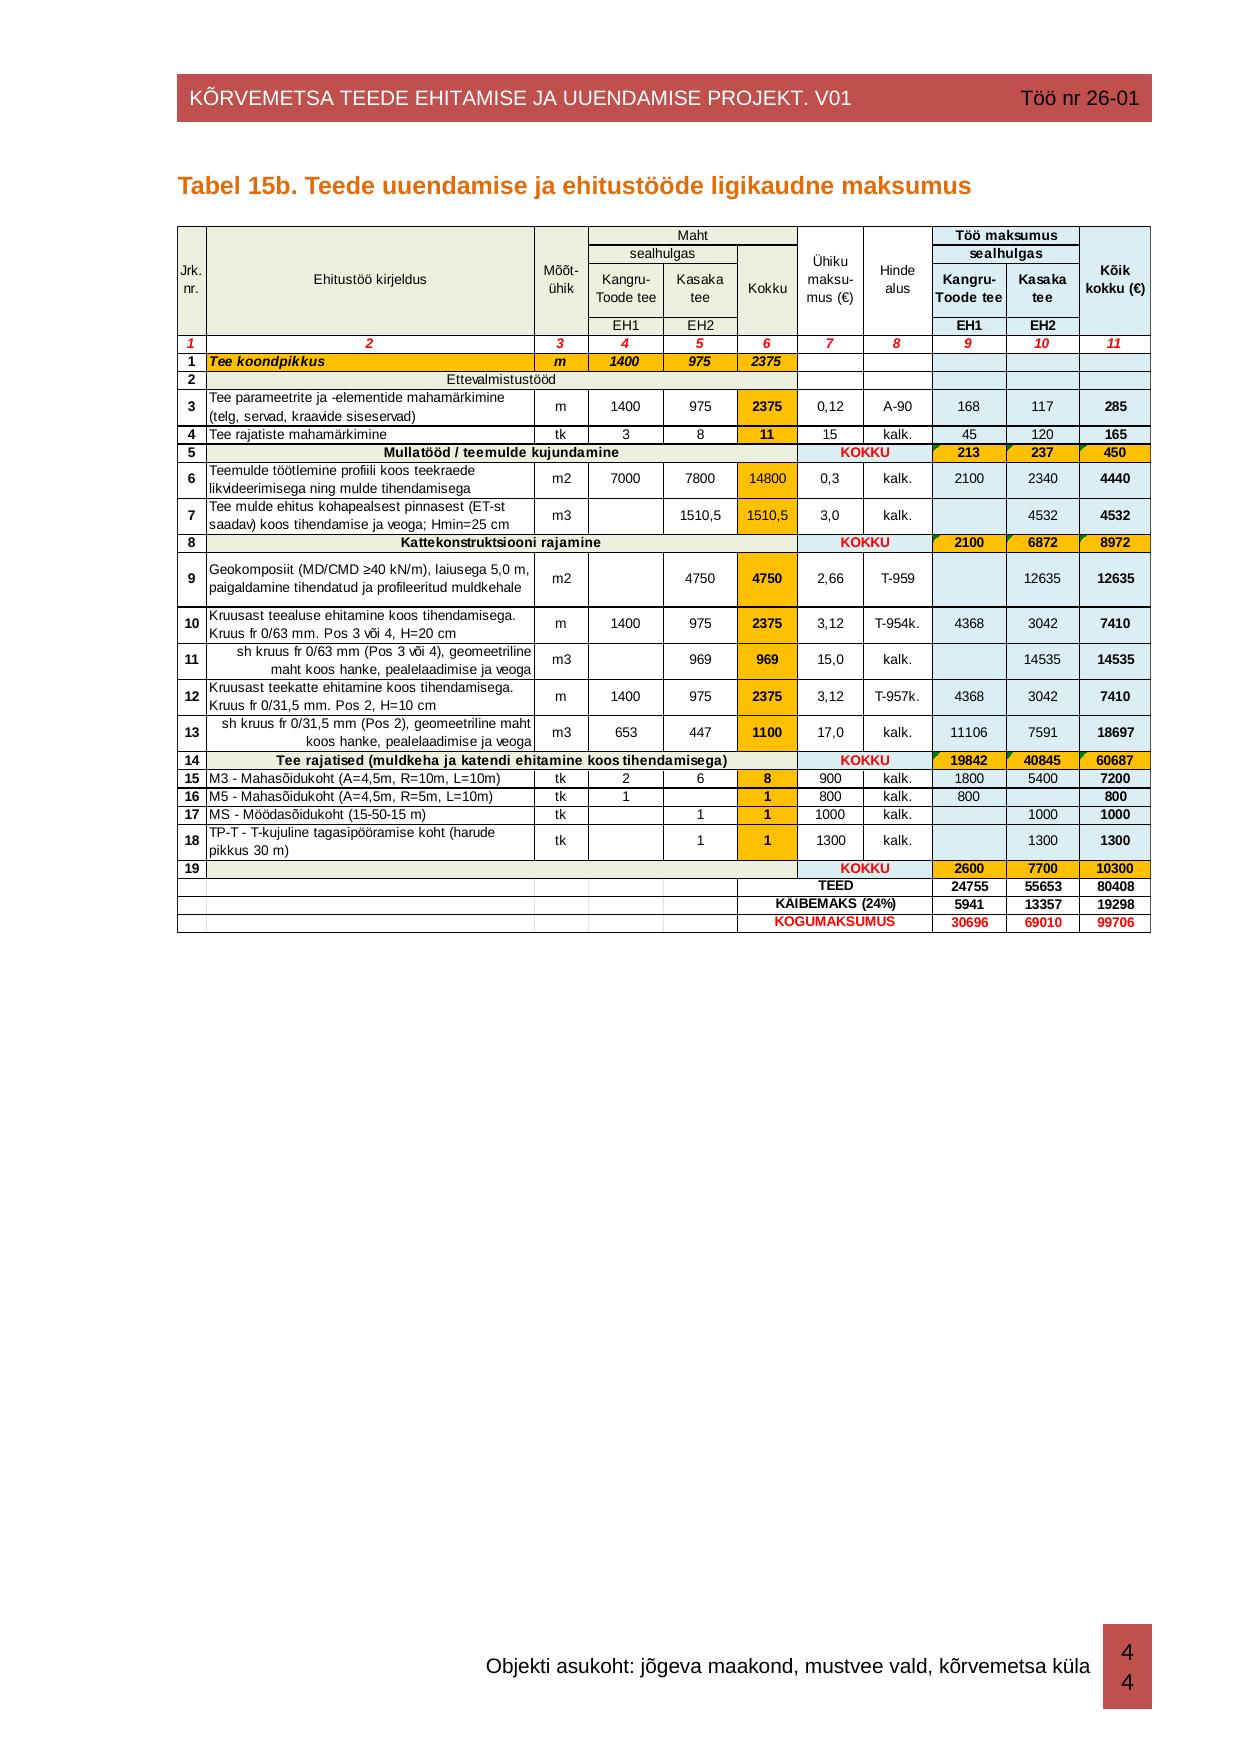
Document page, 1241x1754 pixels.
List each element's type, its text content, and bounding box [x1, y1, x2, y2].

subtitle Tabel 15b. Teede uuendamise ja ehitustööde ligikaudne maksumus [177, 171, 1152, 199]
